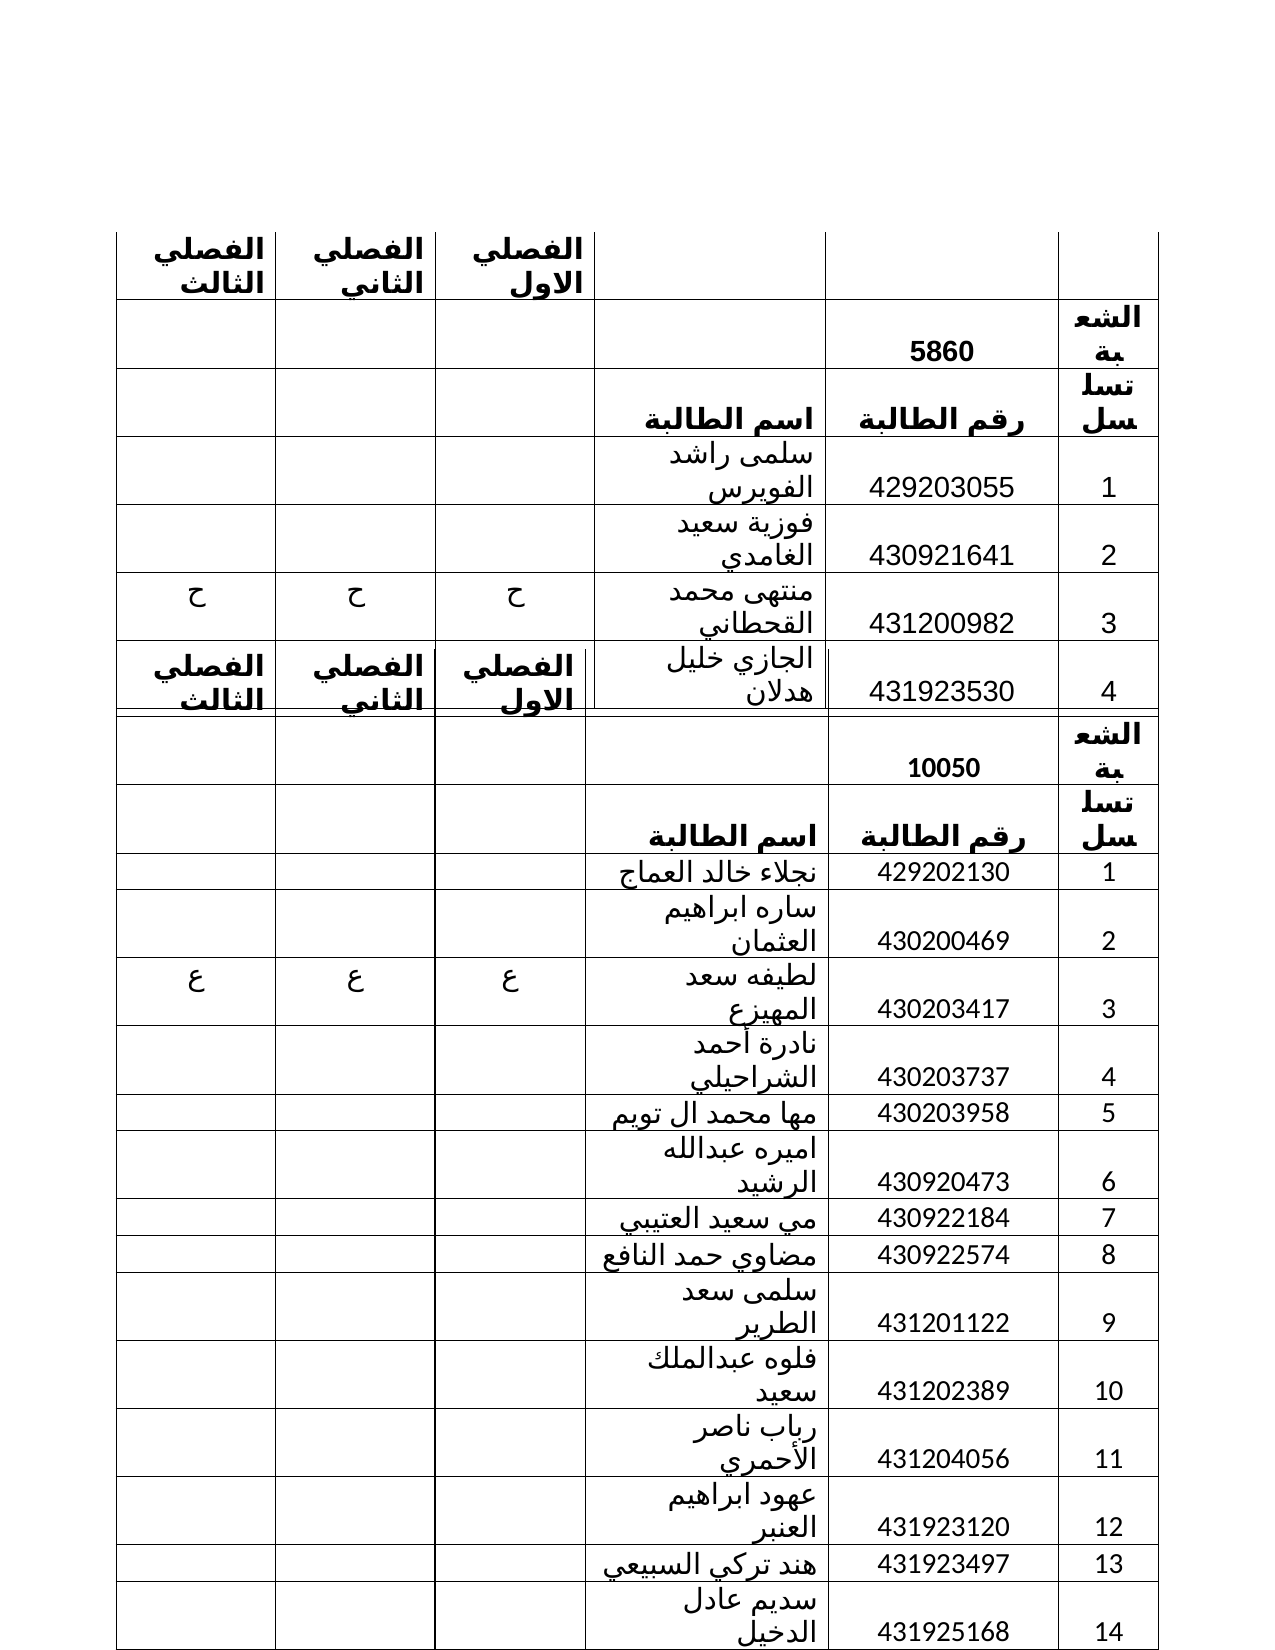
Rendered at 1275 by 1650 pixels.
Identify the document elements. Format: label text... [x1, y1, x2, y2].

table_cell نادرة أحمد الشراحيلي [586, 1026, 828, 1093]
table_cell [276, 854, 434, 889]
table_cell [586, 717, 828, 784]
table_cell [117, 437, 275, 504]
table_cell [276, 1199, 434, 1235]
table_cell [117, 890, 275, 957]
table_cell منتهى محمد القحطاني [595, 573, 825, 640]
table_cell [436, 1236, 585, 1272]
table_cell [276, 1545, 434, 1581]
table_cell 11 [1059, 1409, 1158, 1476]
table_cell 431204056 [829, 1409, 1058, 1476]
table_header [1059, 232, 1158, 299]
table_cell رقم الطالبة [826, 369, 1058, 436]
table_cell 7 [1059, 1199, 1158, 1235]
table_cell [117, 1477, 275, 1544]
table_header [829, 649, 1058, 716]
table_cell [276, 1026, 434, 1093]
table_cell [436, 1409, 585, 1476]
table_cell الشعبة [1059, 300, 1158, 367]
table_cell تسلسل [1059, 785, 1158, 852]
table_cell سديم عادل الدخيل [586, 1582, 828, 1649]
table_cell [117, 1582, 275, 1649]
table_cell 5 [1059, 1095, 1158, 1130]
table_cell ع [436, 958, 585, 1025]
table_header [826, 232, 1058, 299]
table_cell اميره عبدالله الرشيد [586, 1131, 828, 1198]
table_header الفصلي الثاني [276, 649, 434, 716]
table_cell [276, 505, 435, 572]
table_cell 1 [1059, 854, 1158, 889]
table_cell 430203737 [829, 1026, 1058, 1093]
table_cell 3 [1059, 958, 1158, 1025]
table_cell [117, 1026, 275, 1093]
table_cell 10050 [829, 717, 1058, 784]
table_cell [276, 437, 435, 504]
table_cell [436, 1582, 585, 1649]
table_cell نجلاء خالد العماج [586, 854, 828, 889]
table_cell [436, 1095, 585, 1130]
table_cell [436, 890, 585, 957]
table_cell عهود ابراهيم العنبر [586, 1477, 828, 1544]
table_cell [276, 1131, 434, 1198]
table_cell [436, 1341, 585, 1408]
table_cell [117, 1341, 275, 1408]
table_cell رباب ناصر الأحمري [586, 1409, 828, 1476]
table_cell اسم الطالبة [586, 785, 828, 852]
table_cell [436, 369, 594, 436]
table_cell [436, 300, 594, 367]
table_cell [117, 1199, 275, 1235]
table_cell 429203055 [826, 437, 1058, 504]
table_cell ح [436, 573, 594, 640]
table_header الفصلي الثالث [117, 232, 275, 299]
table_cell 431925168 [829, 1582, 1058, 1649]
table_cell 8 [1059, 1236, 1158, 1272]
table_cell لطيفه سعد المهيزع [586, 958, 828, 1025]
table_cell [117, 717, 275, 784]
table_cell مها محمد ال تويم [586, 1095, 828, 1130]
table_cell [276, 1236, 434, 1272]
table_cell 9 [1059, 1273, 1158, 1340]
table_cell ع [117, 958, 275, 1025]
table_cell [436, 1477, 585, 1544]
table_cell [117, 641, 275, 649]
table_cell رقم الطالبة [829, 785, 1058, 852]
table_cell [276, 369, 435, 436]
table_cell [117, 300, 275, 367]
table_cell 6 [1059, 1131, 1158, 1198]
table_cell 430922574 [829, 1236, 1058, 1272]
table_cell سلمى راشد الفويرس [595, 437, 825, 504]
table_cell [436, 1199, 585, 1235]
table_cell ح [276, 573, 435, 640]
table_cell 430922184 [829, 1199, 1058, 1235]
table_cell 430920473 [829, 1131, 1058, 1198]
table_cell [436, 1131, 585, 1198]
table_cell [117, 1131, 275, 1198]
table_cell 2 [1059, 505, 1158, 572]
table_cell [436, 717, 585, 784]
table_cell [117, 1236, 275, 1272]
table_cell 3 [1059, 573, 1158, 640]
table_cell الشعبة [1059, 717, 1158, 784]
table_header الفصلي الاول [436, 232, 594, 299]
table_cell ح [117, 573, 275, 640]
table_cell [436, 785, 585, 852]
table_cell 430203958 [829, 1095, 1058, 1130]
table_cell 4 [1059, 1026, 1158, 1093]
table_cell هند تركي السبيعي [586, 1545, 828, 1581]
table_cell [276, 717, 434, 784]
table_cell 431923497 [829, 1545, 1058, 1581]
table_header الفصلي الثاني [276, 232, 435, 299]
table_cell 431200982 [826, 573, 1058, 640]
table_cell تسلسل [1059, 369, 1158, 436]
table_cell 431202389 [829, 1341, 1058, 1408]
table_cell [436, 505, 594, 572]
table_header [595, 232, 825, 299]
table_cell [276, 1582, 434, 1649]
table_cell [117, 505, 275, 572]
table_cell [436, 641, 594, 649]
table_cell [276, 1477, 434, 1544]
table_cell 1 [1059, 437, 1158, 504]
table_cell ساره ابراهيم العثمان [586, 890, 828, 957]
table_cell مي سعيد العتيبي [586, 1199, 828, 1235]
table_cell [436, 437, 594, 504]
table_cell [276, 890, 434, 957]
table_cell [117, 854, 275, 889]
table_cell [117, 369, 275, 436]
table_header [1059, 649, 1158, 716]
table_cell 10 [1059, 1341, 1158, 1408]
table_cell [276, 1341, 434, 1408]
table_cell [436, 1545, 585, 1581]
table_header الفصلي الاول [436, 649, 585, 716]
table_cell ع [276, 958, 434, 1025]
table_cell 5860 [826, 300, 1058, 367]
table_header الفصلي الثالث [117, 649, 275, 716]
table_header [586, 649, 828, 716]
table_cell [276, 300, 435, 367]
table_cell سلمى سعد الطرير [586, 1273, 828, 1340]
table_cell 430921641 [826, 505, 1058, 572]
table_cell 13 [1059, 1545, 1158, 1581]
table_cell [117, 1545, 275, 1581]
table_cell [436, 1273, 585, 1340]
table_cell 430203417 [829, 958, 1058, 1025]
table_cell 429202130 [829, 854, 1058, 889]
table_cell فلوه عبدالملك سعيد [586, 1341, 828, 1408]
table_cell [117, 1409, 275, 1476]
table_cell [595, 300, 825, 367]
table_cell [276, 1409, 434, 1476]
table_cell 430200469 [829, 890, 1058, 957]
table_cell 2 [1059, 890, 1158, 957]
table_cell مضاوي حمد النافع [586, 1236, 828, 1272]
table_cell [436, 854, 585, 889]
table_cell [117, 1095, 275, 1130]
table_cell [276, 641, 435, 649]
table_cell 431201122 [829, 1273, 1058, 1340]
table_cell 12 [1059, 1477, 1158, 1544]
table_cell اسم الطالبة [595, 369, 825, 436]
table_cell [117, 1273, 275, 1340]
table_cell 14 [1059, 1582, 1158, 1649]
table_cell [117, 785, 275, 852]
table_cell [276, 785, 434, 852]
table_cell [436, 1026, 585, 1093]
table_cell [276, 1273, 434, 1340]
table_cell [276, 1095, 434, 1130]
table_cell فوزية سعيد الغامدي [595, 505, 825, 572]
table_cell 431923120 [829, 1477, 1058, 1544]
